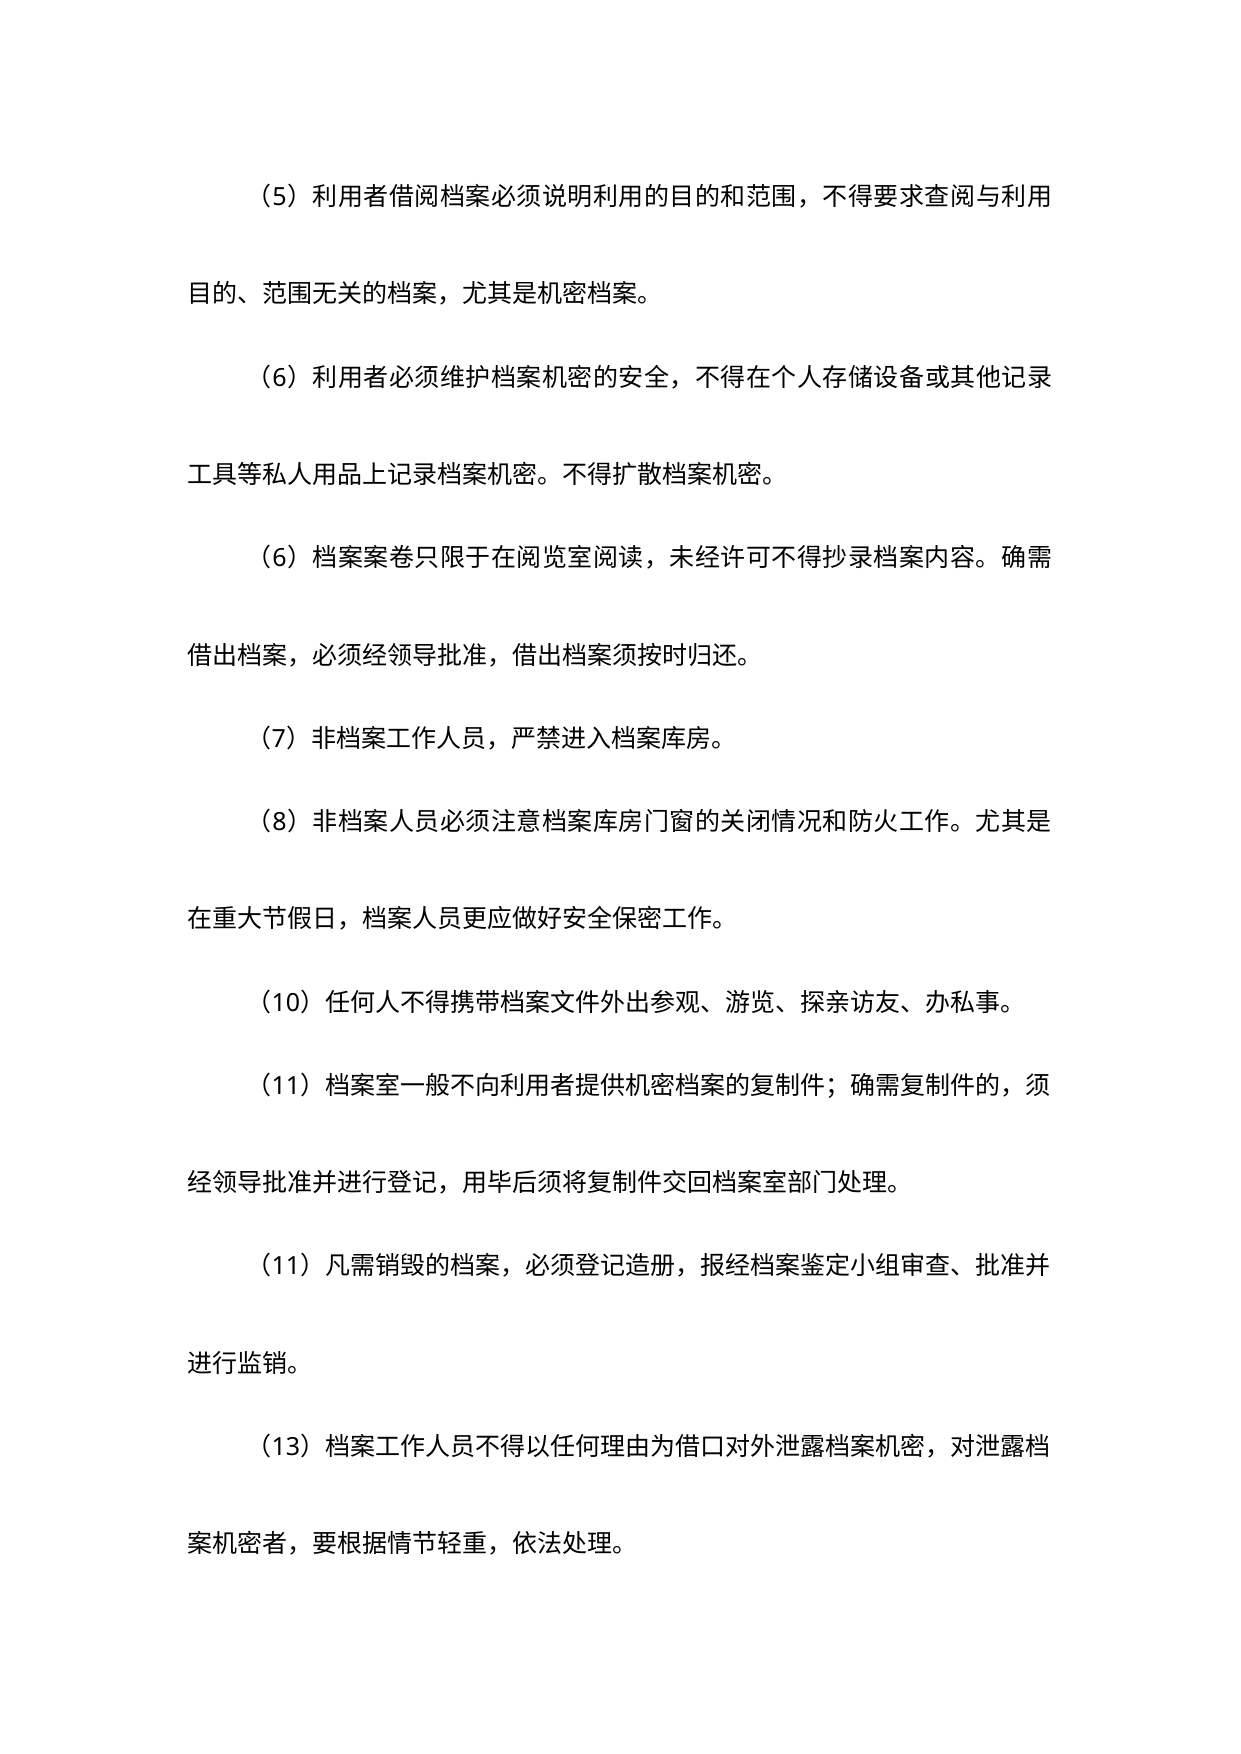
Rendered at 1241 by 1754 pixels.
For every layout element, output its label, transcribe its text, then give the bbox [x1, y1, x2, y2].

text （8）非档案人员必须注意档案库房门窗的关闭情况和防火工作。尤其是在重大节假日，档案人员更应做好安全保密工作。 [187, 787, 1053, 949]
text （7）非档案工作人员，严禁进入档案库房。 [187, 704, 1053, 769]
text （5）利用者借阅档案必须说明利用的目的和范围，不得要求查阅与利用目的、范围无关的档案，尤其是机密档案。 [187, 162, 1053, 324]
text （11）凡需销毁的档案，必须登记造册，报经档案鉴定小组审查、批准并进行监销。 [187, 1231, 1053, 1394]
text （13）档案工作人员不得以任何理由为借口对外泄露档案机密，对泄露档案机密者，要根据情节轻重，依法处理。 [187, 1412, 1053, 1574]
text （11）档案室一般不向利用者提供机密档案的复制件；确需复制件的，须经领导批准并进行登记，用毕后须将复制件交回档案室部门处理。 [187, 1051, 1053, 1213]
text （6）利用者必须维护档案机密的安全，不得在个人存储设备或其他记录工具等私人用品上记录档案机密。不得扩散档案机密。 [187, 343, 1053, 505]
text （10）任何人不得携带档案文件外出参观、游览、探亲访友、办私事。 [187, 968, 1053, 1033]
text （6）档案案卷只限于在阅览室阅读，未经许可不得抄录档案内容。确需借出档案，必须经领导批准，借出档案须按时归还。 [187, 523, 1053, 686]
